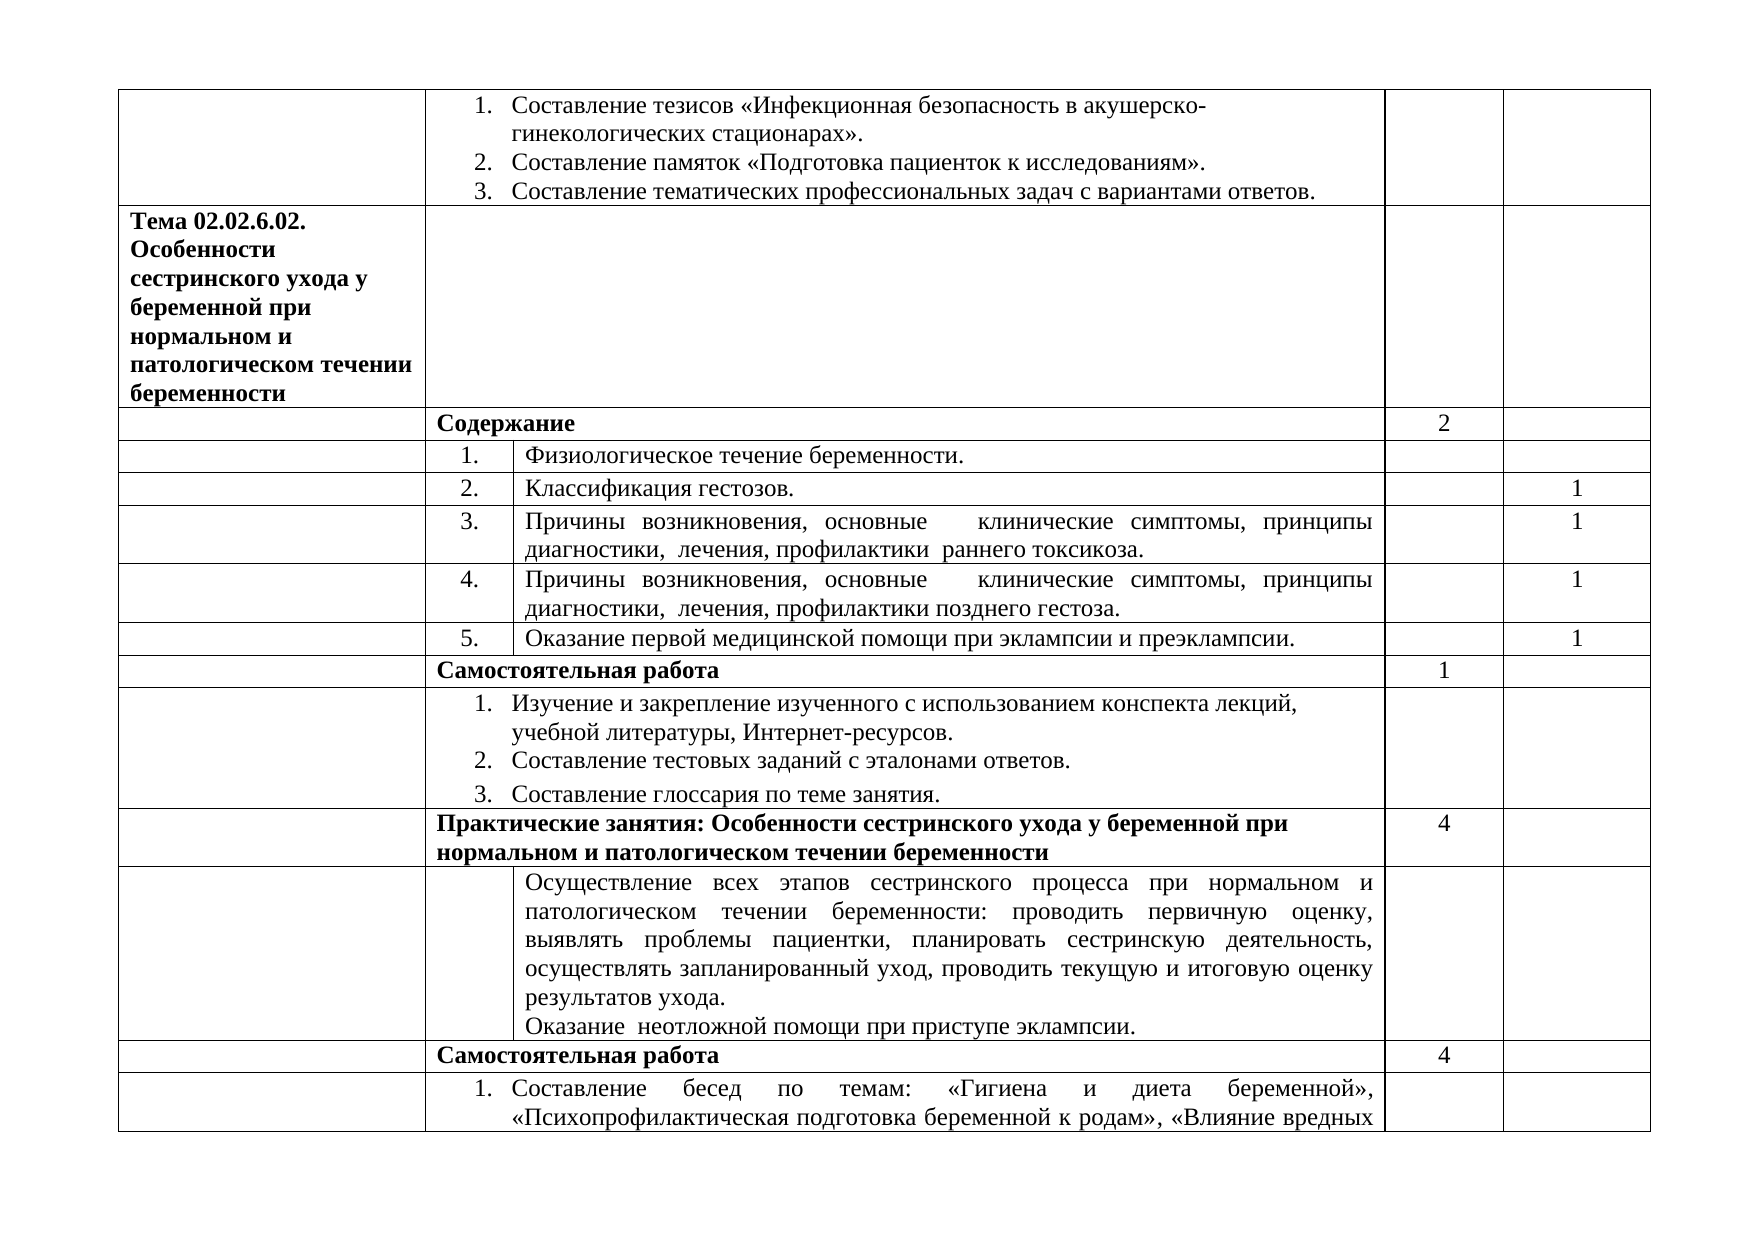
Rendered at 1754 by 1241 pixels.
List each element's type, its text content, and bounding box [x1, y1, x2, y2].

table_cell 4. [426, 564, 513, 622]
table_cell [426, 1073, 1384, 1131]
table_cell [1504, 408, 1650, 439]
table_cell Причины возникновения, основные клинические симптомы, принципы диагностики, лечения, профилактики позднего гестоза. [514, 564, 1384, 622]
table_cell [1386, 506, 1503, 563]
table_cell [1504, 1073, 1650, 1131]
table_cell [1386, 688, 1503, 807]
table_cell Составление тезисов «Инфекционная безопасность в акушерско-гинекологических стационарах». Составление памяток «Подготовка пациенток к исследованиям». Составление тематических профессиональных задач с вариантами ответов. [426, 90, 1384, 205]
table_cell [119, 1041, 425, 1072]
table_cell 1. [426, 441, 513, 472]
table_cell [119, 506, 425, 563]
table_cell 3. [426, 506, 513, 563]
table_cell 2 [1386, 408, 1503, 439]
table_cell [1504, 1041, 1650, 1072]
table_cell [119, 564, 425, 622]
table_cell [1386, 90, 1503, 205]
table_cell [119, 408, 425, 439]
table_cell [1386, 1073, 1503, 1131]
table_cell 2. [426, 473, 513, 505]
table_cell [426, 206, 1384, 407]
table_cell [1386, 473, 1503, 505]
table_cell Осуществление всех этапов сестринского процесса при нормальном и патологическом течении беременности: проводить первичную оценку, выявлять проблемы пациентки, планировать сестринскую деятельность, осуществлять запланированный уход, проводить текущую и итоговую оценку результатов ухода. Оказание неотложной помощи при приступе эклампсии. [514, 867, 1384, 1039]
table_cell [1386, 867, 1503, 1039]
table_cell [1386, 441, 1503, 472]
table_cell 1 [1504, 473, 1650, 505]
table_cell 1 [1504, 506, 1650, 563]
table_cell [1504, 688, 1650, 807]
table_cell [1504, 867, 1650, 1039]
table_cell Тема 02.02.6.02. Особенности сестринского ухода у беременной при нормальном и патологическом течении беременности [119, 206, 425, 407]
table_cell 1 [1386, 656, 1503, 687]
table_cell Самостоятельная работа [426, 656, 1384, 687]
table_cell [119, 441, 425, 472]
table_cell [426, 867, 513, 1039]
table_cell [119, 809, 425, 866]
table_cell [1386, 623, 1503, 654]
table_cell Практические занятия: Особенности сестринского ухода у беременной при нормальном и патологическом течении беременности [426, 809, 1384, 866]
table_cell [1504, 441, 1650, 472]
table_cell Оказание первой медицинской помощи при эклампсии и преэклампсии. [514, 623, 1384, 654]
table_cell [1504, 809, 1650, 866]
table_cell [119, 473, 425, 505]
table_cell 4 [1386, 1041, 1503, 1072]
table_cell [119, 867, 425, 1039]
table_cell [119, 623, 425, 654]
table_cell 5. [426, 623, 513, 654]
table_cell [119, 688, 425, 807]
table_cell [1386, 206, 1503, 407]
table_cell Физиологическое течение беременности. [514, 441, 1384, 472]
table_cell [119, 656, 425, 687]
table_cell Причины возникновения, основные клинические симптомы, принципы диагностики, лечения, профилактики раннего токсикоза. [514, 506, 1384, 563]
table_cell [1504, 90, 1650, 205]
table_cell 1 [1504, 564, 1650, 622]
table_cell [1504, 656, 1650, 687]
table_cell [1504, 206, 1650, 407]
table_cell 1 [1504, 623, 1650, 654]
table_cell Самостоятельная работа [426, 1041, 1384, 1072]
table_cell Классификация гестозов. [514, 473, 1384, 505]
table_cell 4 [1386, 809, 1503, 866]
table_cell [119, 1073, 425, 1131]
table_cell [1386, 564, 1503, 622]
table_cell Содержание [426, 408, 1384, 439]
table_cell Изучение и закрепление изученного с использованием конспекта лекций, учебной литературы, Интернет-ресурсов. Составление тестовых заданий с эталонами ответов. Составление глоссария по теме занятия. [426, 688, 1384, 807]
